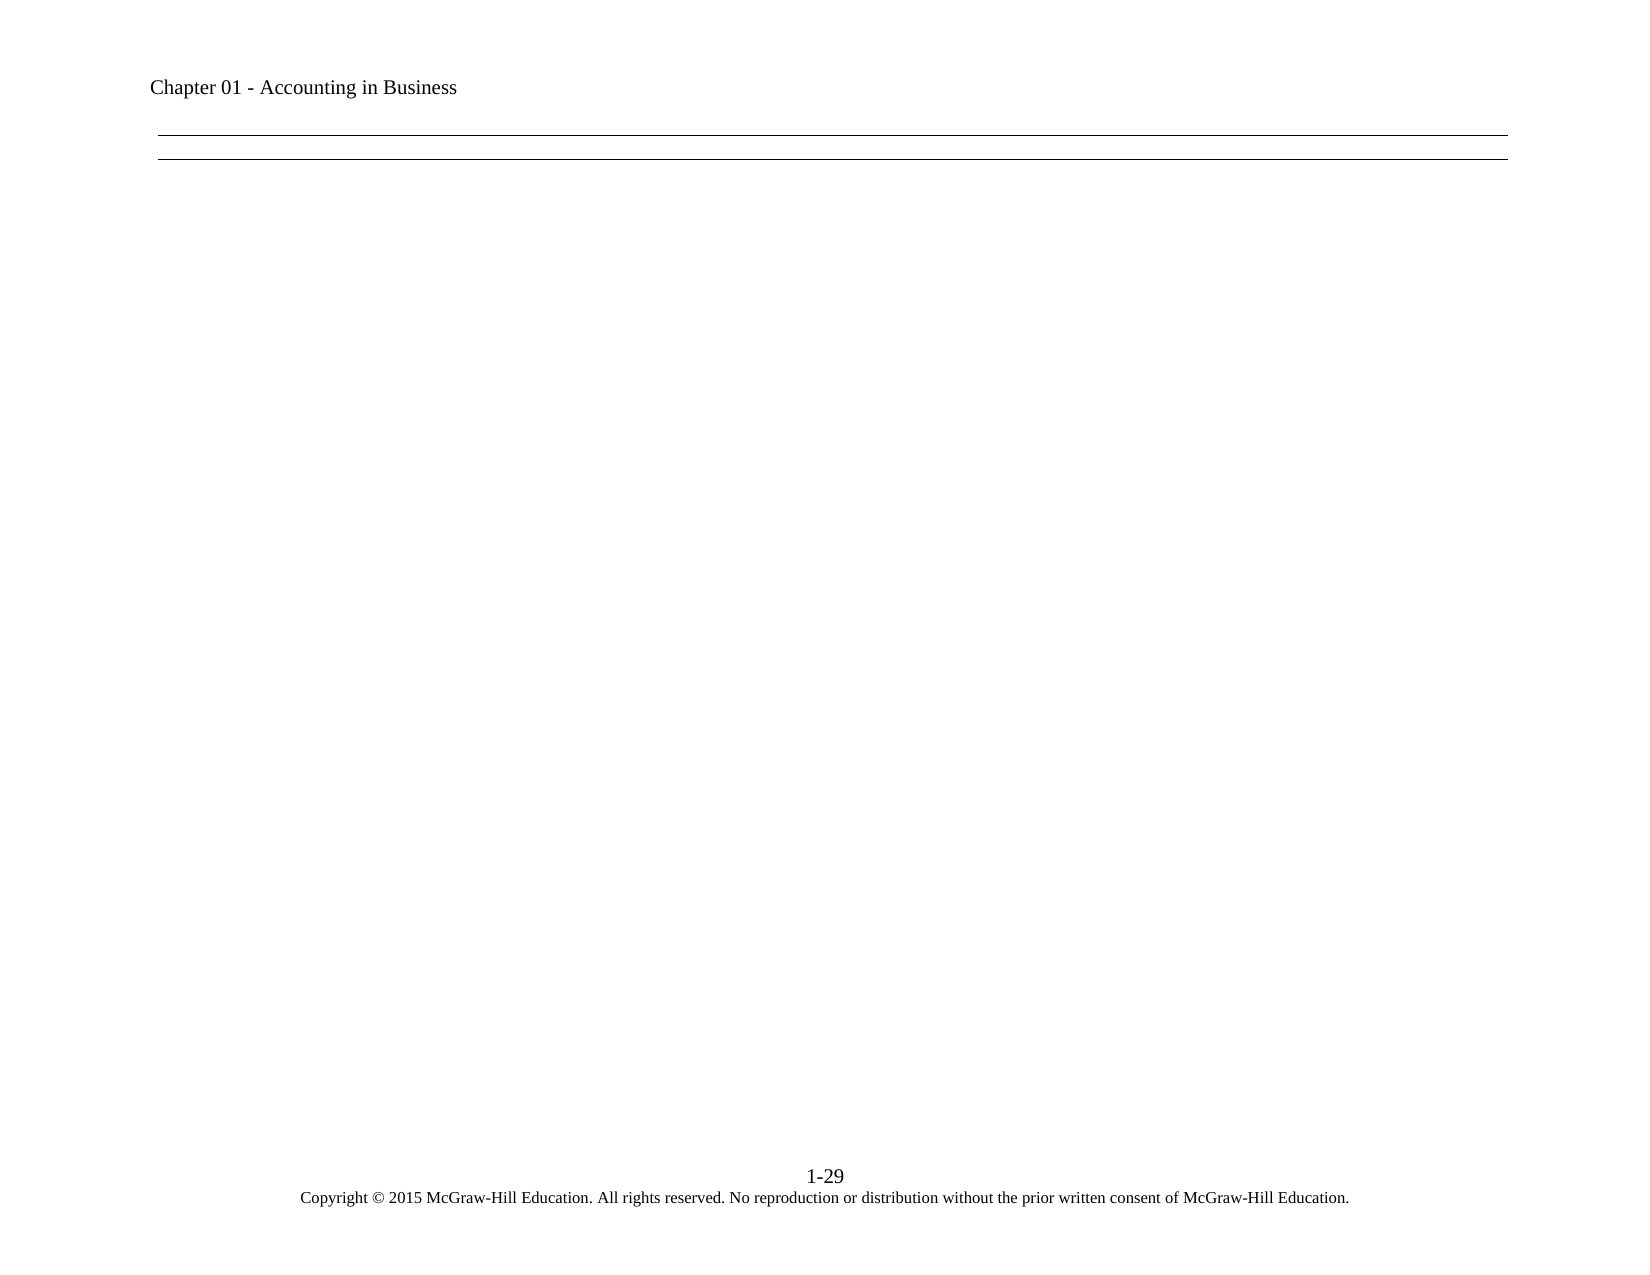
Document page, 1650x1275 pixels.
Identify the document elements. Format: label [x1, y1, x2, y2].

table_cell [1383, 136, 1402, 159]
table_cell [379, 136, 408, 159]
table_cell [872, 136, 910, 159]
table_cell [1085, 136, 1220, 159]
table_cell [408, 136, 553, 159]
table_cell [1249, 136, 1382, 159]
table_cell [223, 136, 262, 159]
table_cell [736, 136, 872, 159]
table_cell [910, 136, 1052, 159]
table_cell [553, 136, 582, 159]
table_cell [262, 136, 378, 159]
table_cell [582, 136, 716, 159]
table_cell [1402, 136, 1508, 159]
table_cell [716, 136, 736, 159]
table_cell [1220, 136, 1249, 159]
table_cell [1052, 136, 1084, 159]
table_cell [158, 136, 223, 159]
